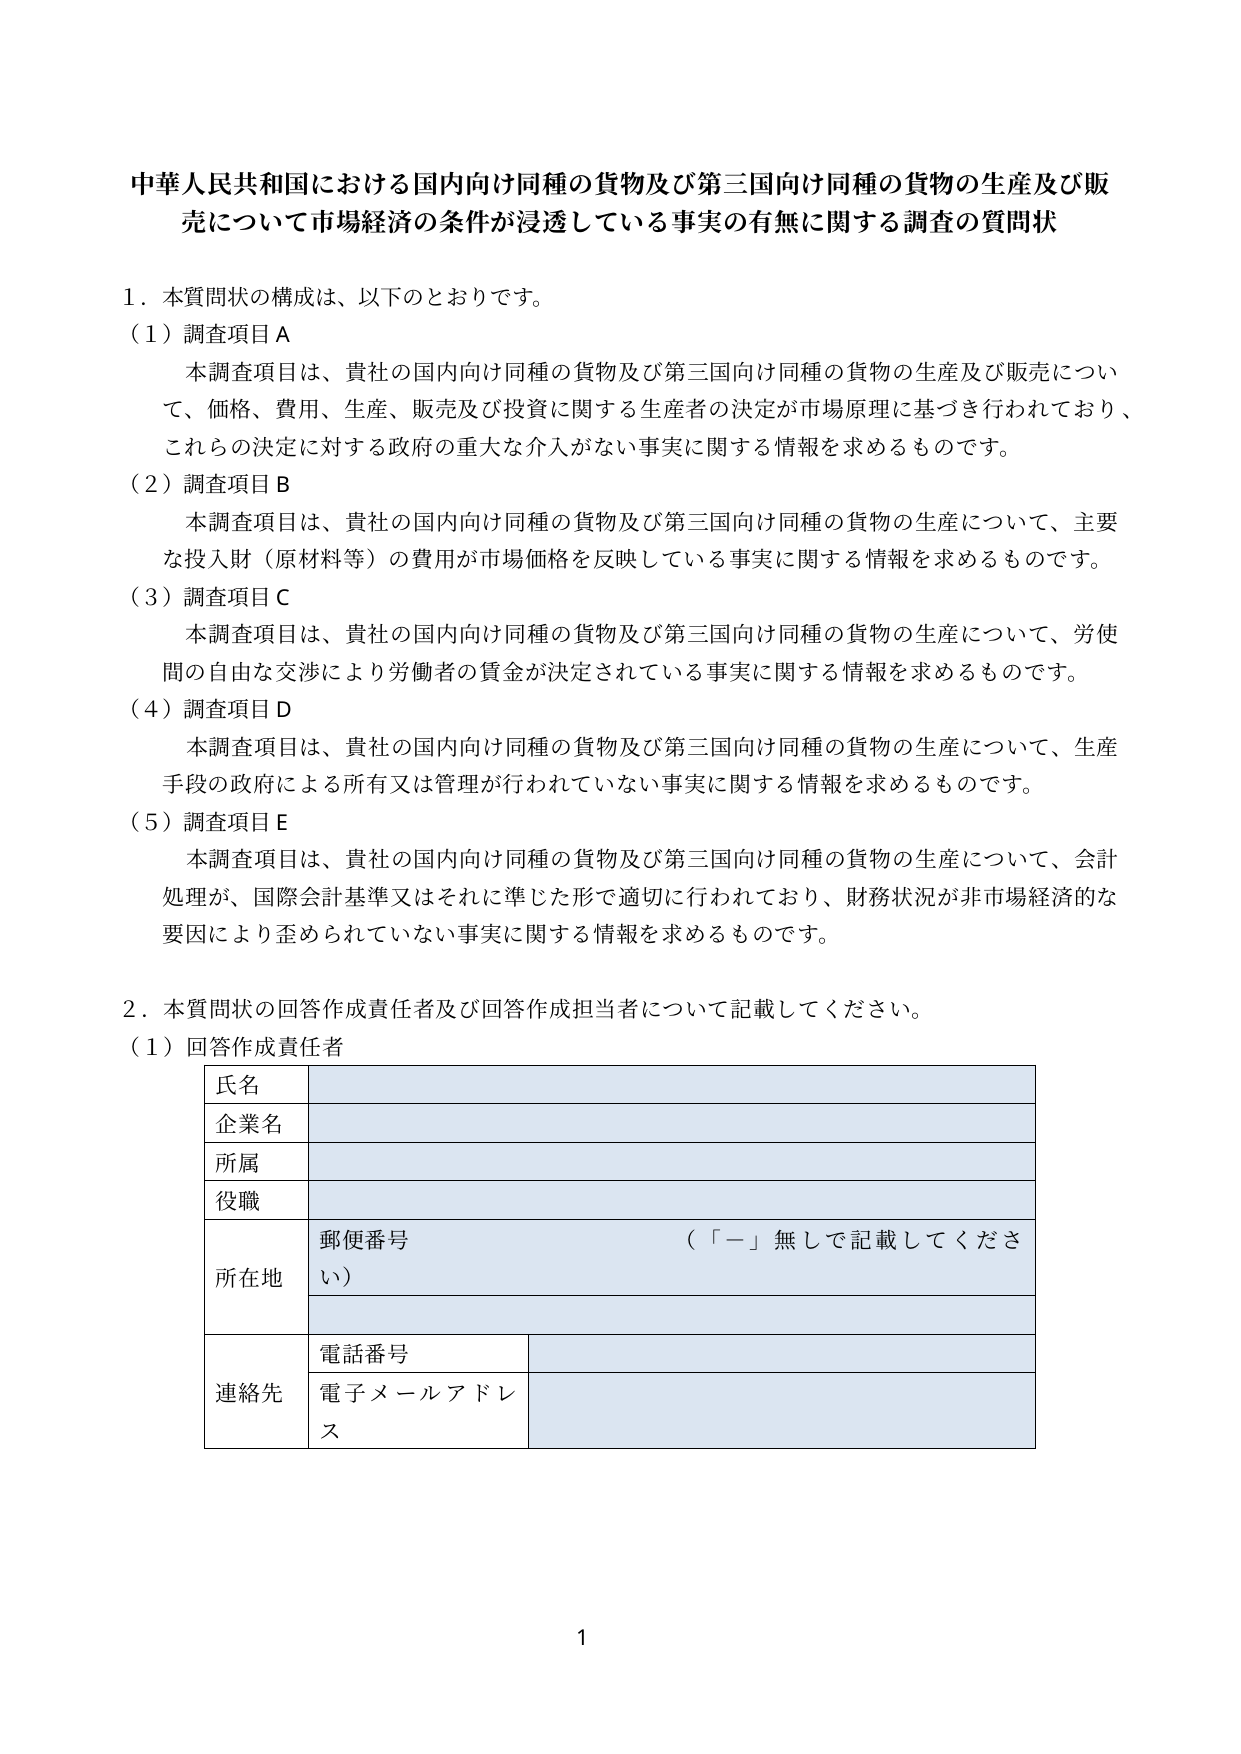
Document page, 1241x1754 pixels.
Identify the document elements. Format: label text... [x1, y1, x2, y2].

table_cell [309, 1104, 1035, 1142]
table_cell [529, 1373, 1035, 1448]
table_cell 役職 [205, 1181, 308, 1219]
text 中華人民共和国における国内向け同種の貨物及び第三国向け同種の貨物の生産及び販売について市場経済の条件が浸透している事実の有無に関する調査の質問状 [118, 164, 1122, 239]
text 本調査項目は、貴社の国内向け同種の貨物及び第三国向け同種の貨物の生産について、主要な投入財（原材料等）の費用が市場価格を反映している事実に関する情報を求めるものです。 [162, 502, 1122, 577]
table_cell 電話番号 [309, 1335, 528, 1372]
text （４）調査項目D [118, 689, 1122, 727]
table_header [309, 1066, 1035, 1103]
table_cell 所属 [205, 1143, 308, 1180]
text １．本質問状の構成は、以下のとおりです。 [118, 277, 1122, 314]
text 本調査項目は、貴社の国内向け同種の貨物及び第三国向け同種の貨物の生産及び販売について、価格、費用、生産、販売及び投資に関する生産者の決定が市場原理に基づき行われており、これらの決定に対する政府の重大な介入がない事実に関する情報を求めるものです。 [162, 352, 1122, 464]
text ２．本質問状の回答作成責任者及び回答作成担当者について記載してください。 [118, 989, 1122, 1027]
text （５）調査項目E [118, 802, 1122, 839]
table_cell [309, 1181, 1035, 1219]
table_cell [309, 1143, 1035, 1180]
table_cell 所在地 [205, 1220, 308, 1334]
table_header 氏名 [205, 1066, 308, 1103]
text （１）調査項目A [118, 314, 1122, 352]
table_cell 郵便番号 （「－」無しで記載してください） [309, 1220, 1035, 1295]
table_cell [529, 1335, 1035, 1372]
text 本調査項目は、貴社の国内向け同種の貨物及び第三国向け同種の貨物の生産について、生産手段の政府による所有又は管理が行われていない事実に関する情報を求めるものです。 [162, 727, 1122, 802]
table_cell 企業名 [205, 1104, 308, 1142]
table_cell 電子メールアドレス [309, 1373, 528, 1448]
text 本調査項目は、貴社の国内向け同種の貨物及び第三国向け同種の貨物の生産について、労使間の自由な交渉により労働者の賃金が決定されている事実に関する情報を求めるものです。 [162, 614, 1122, 689]
text （２）調査項目B [118, 464, 1122, 502]
table_cell 連絡先 [205, 1335, 308, 1448]
table_cell [309, 1296, 1035, 1334]
text （３）調査項目C [118, 577, 1122, 614]
text 本調査項目は、貴社の国内向け同種の貨物及び第三国向け同種の貨物の生産について、会計処理が、国際会計基準又はそれに準じた形で適切に行われており、財務状況が非市場経済的な要因により歪められていない事実に関する情報を求めるものです。 [162, 839, 1122, 952]
list 回答作成責任者 [118, 1027, 1122, 1064]
